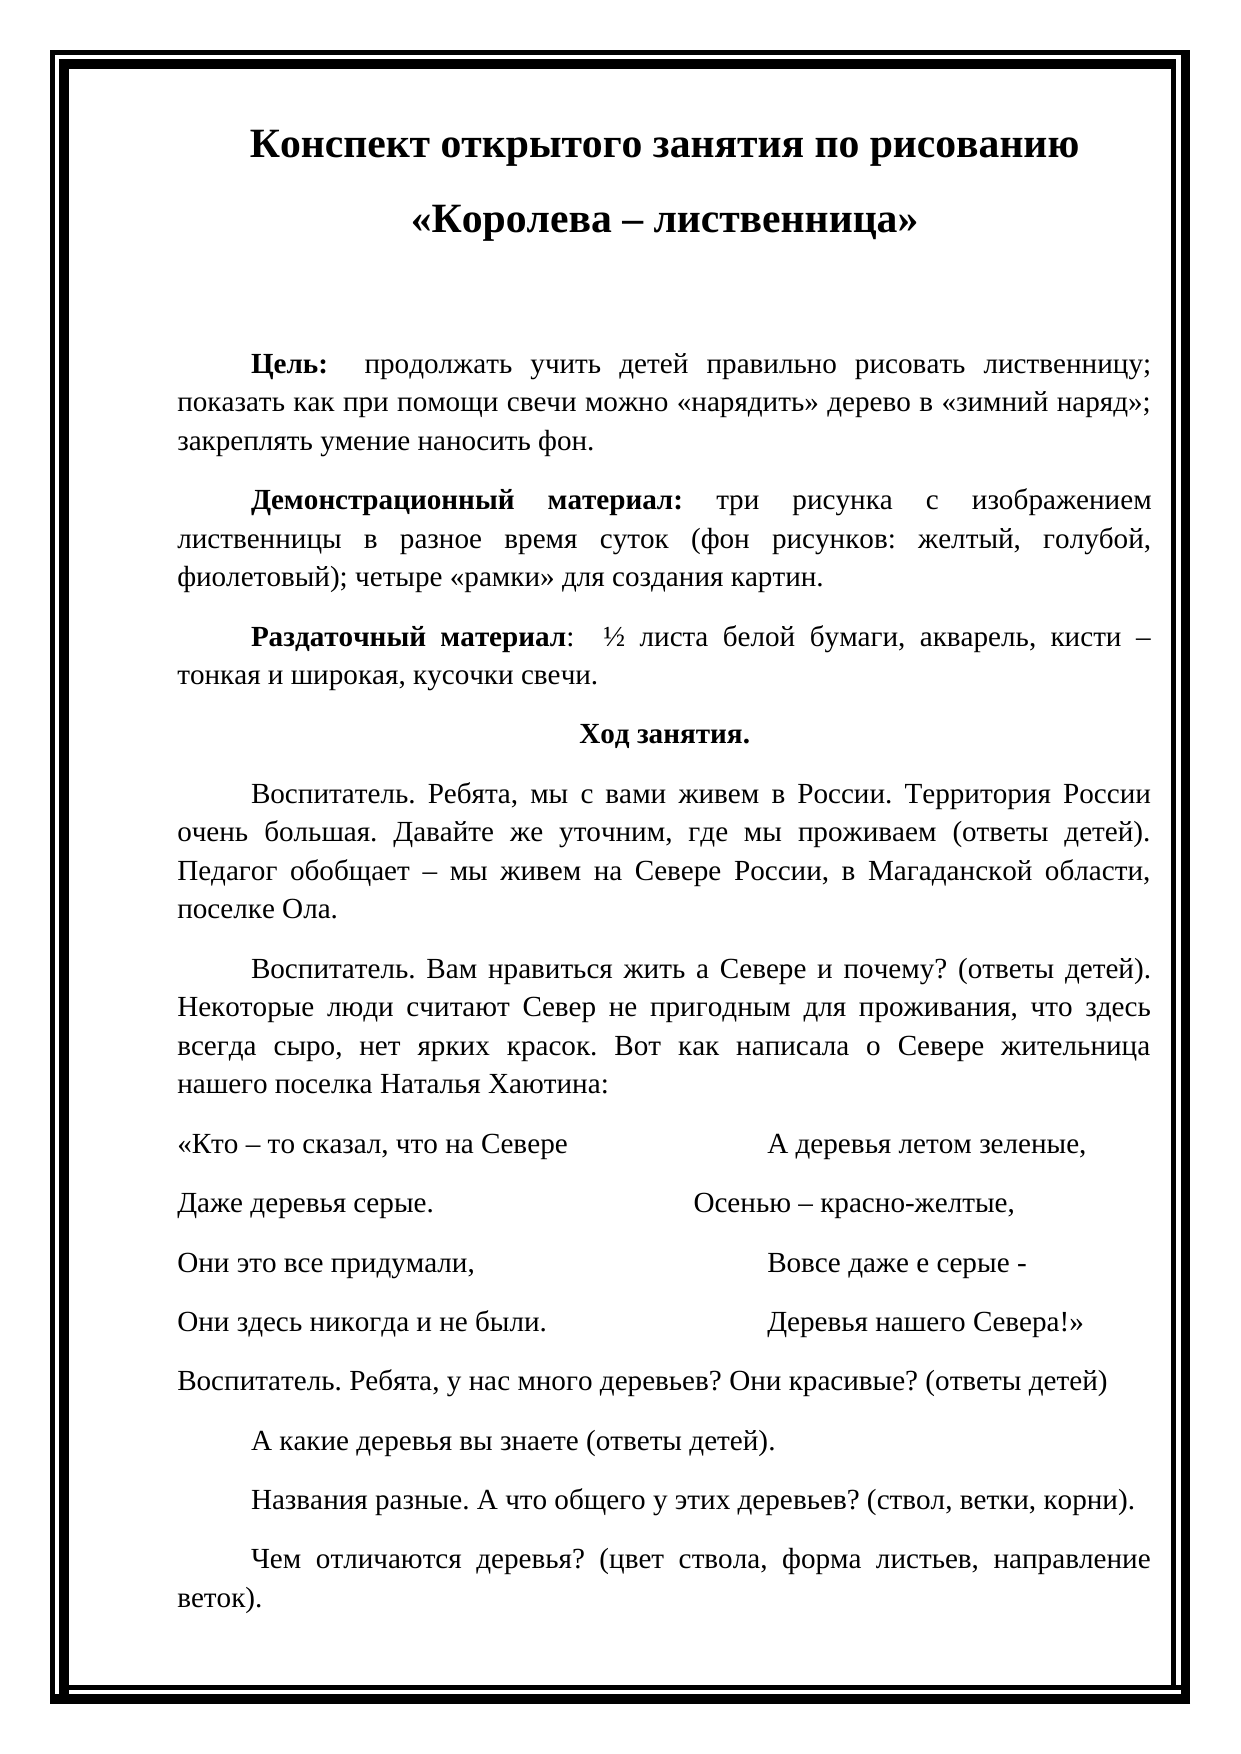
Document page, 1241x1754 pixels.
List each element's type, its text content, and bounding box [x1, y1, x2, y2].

text Конспект открытого занятия по рисованию [177, 118, 1152, 166]
text Воспитатель. Ребята, мы с вами живем в России. Территория России очень большая. Давайте же уточним, где мы проживаем (ответы детей). Педагог обобщает – мы живем на Севере России, в Магаданской области, поселке Ола. [177, 776, 1152, 925]
text Раздаточный материал: ½ листа белой бумаги, акварель, кисти – тонкая и широкая, кусочки свечи. [177, 619, 1152, 691]
text «Королева – лиственница» [177, 194, 1152, 242]
text Они здесь никогда и не были. Деревья нашего Севера!» [177, 1304, 1152, 1338]
text Демонстрационный материал: три рисунка с изображением лиственницы в разное время суток (фон рисунков: желтый, голубой, фиолетовый); четыре «рамки» для создания картин. [177, 482, 1152, 593]
text «Кто – то сказал, что на Севере А деревья летом зеленые, [177, 1126, 1152, 1159]
text Воспитатель. Ребята, у нас много деревьев? Они красивые? (ответы детей) [177, 1363, 1152, 1397]
text Воспитатель. Вам нравиться жить а Севере и почему? (ответы детей). Некоторые люди считают Север не пригодным для проживания, что здесь всегда сыро, нет ярких красок. Вот как написала о Севере жительница нашего поселка Наталья Хаютина: [177, 951, 1152, 1100]
text Чем отличаются деревья? (цвет ствола, форма листьев, направление веток). [177, 1542, 1152, 1614]
text Названия разные. А что общего у этих деревьев? (ствол, ветки, корни). [177, 1482, 1152, 1516]
text Даже деревья серые. Осенью – красно-желтые, [177, 1185, 1152, 1219]
text Цель: продолжать учить детей правильно рисовать лиственницу; показать как при помощи свечи можно «нарядить» дерево в «зимний наряд»; закреплять умение наносить фон. [177, 346, 1152, 456]
text А какие деревья вы знаете (ответы детей). [177, 1423, 1152, 1456]
text Они это все придумали, Вовсе даже е серые - [177, 1245, 1152, 1278]
text Ход занятия. [177, 717, 1152, 750]
